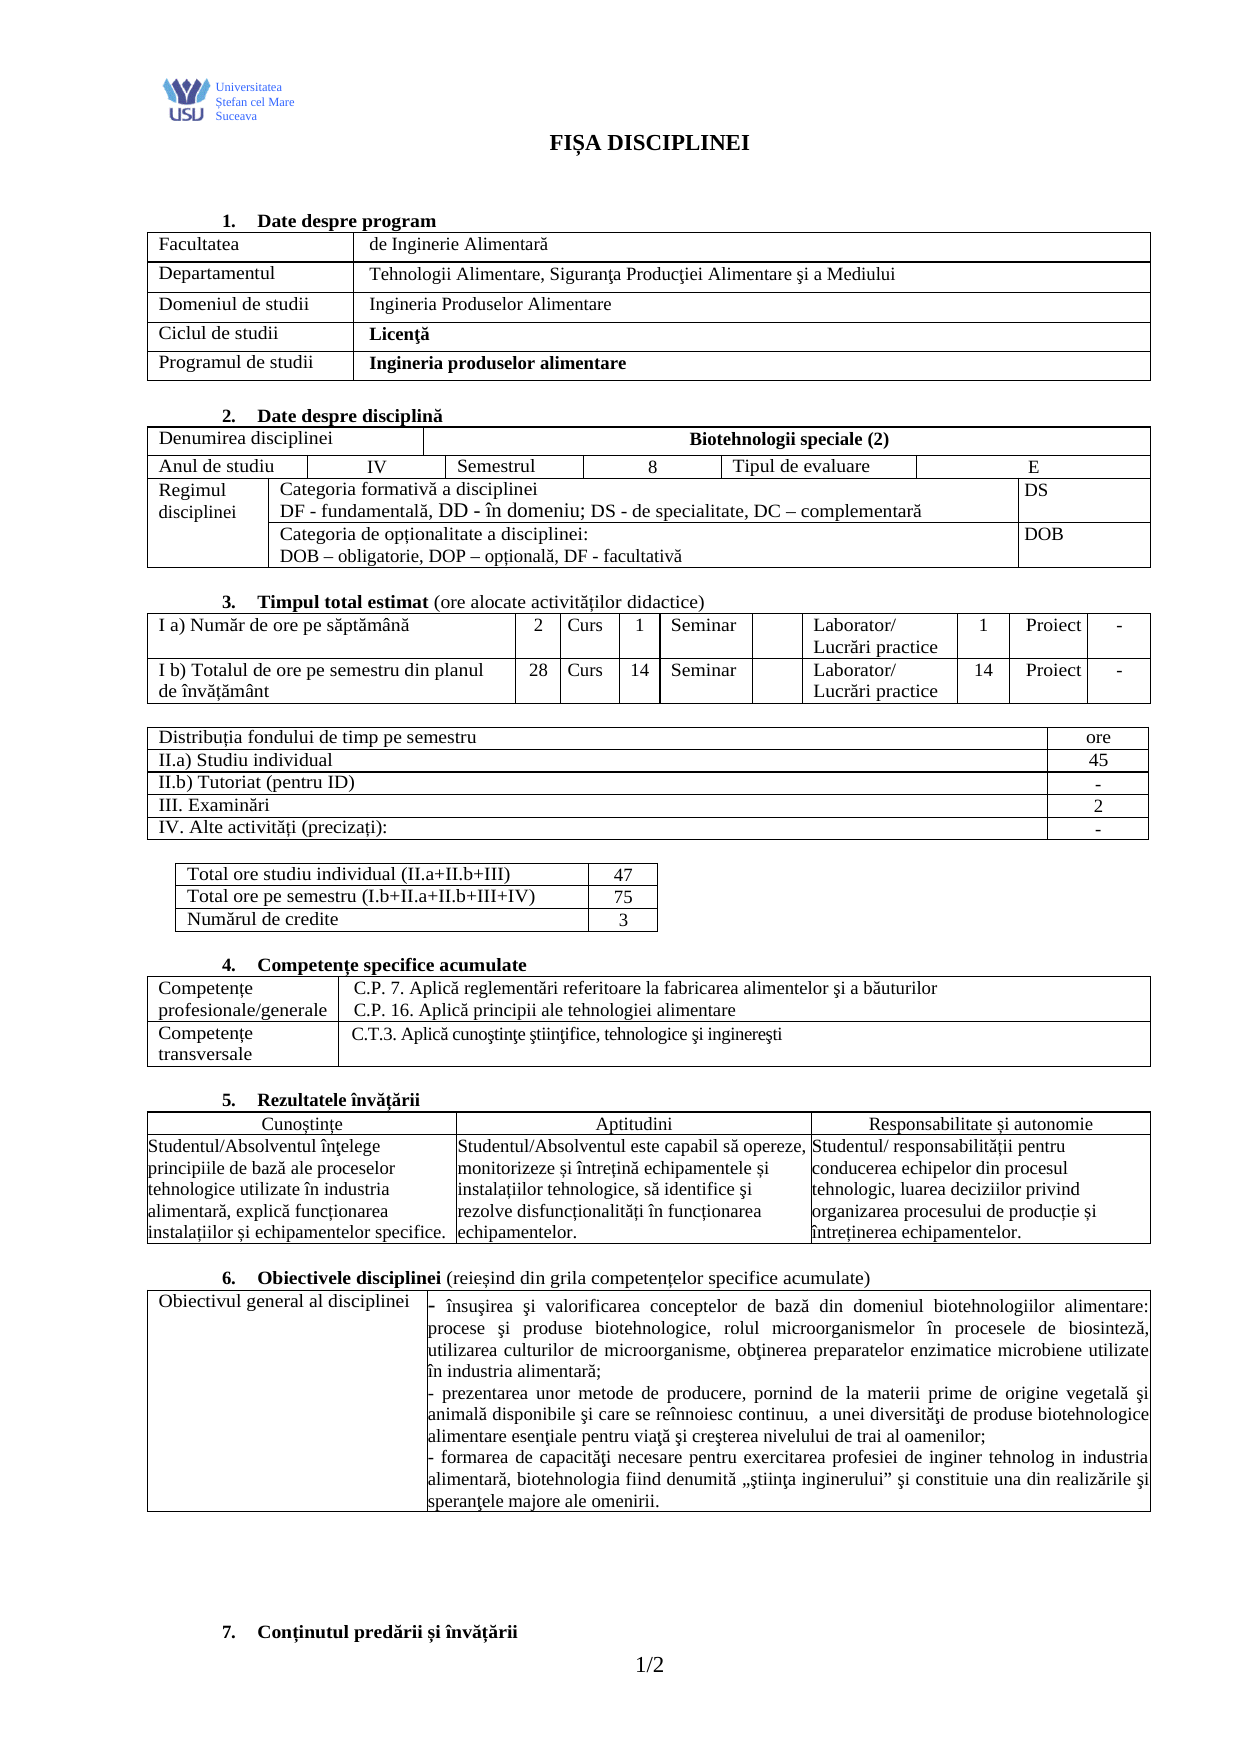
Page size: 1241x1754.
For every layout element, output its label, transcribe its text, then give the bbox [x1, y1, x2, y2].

table_cell Domeniul de studii [148, 293, 353, 322]
table_header [753, 614, 802, 658]
table_cell - [1048, 818, 1148, 839]
table_header 1 [958, 614, 1009, 658]
table_cell 28 [516, 659, 560, 703]
table_cell Proiect [1010, 659, 1087, 703]
table_header Cunoștințe [148, 1113, 456, 1134]
list Timpul total estimat (ore alocate activităților didactice) [222, 591, 1152, 612]
table_header Competențe profesionale/generale [148, 977, 338, 1021]
table_cell IV. Alte activități (precizați): [148, 818, 1047, 839]
list Date despre program [222, 210, 1152, 231]
text FIȘA DISCIPLINEI [274, 129, 1025, 155]
table_cell Tehnologii Alimentare, Siguranţa Producţiei Alimentare şi a Mediului [354, 263, 1150, 292]
table_cell I b) Totalul de ore pe semestru din planul de învățământ [148, 659, 515, 703]
table_cell Ingineria produselor alimentare [354, 352, 1150, 380]
table_cell Regimul disciplinei [148, 479, 268, 567]
table_header Distribuția fondului de timp pe semestru [148, 728, 1047, 749]
table_cell 14 [620, 659, 659, 703]
table_header 2 [516, 614, 560, 658]
table_cell Laborator/ Lucrări practice [803, 659, 957, 703]
table_cell 45 [1048, 750, 1148, 771]
table_cell Studentul/Absolventul este capabil să opereze, monitorizeze și întrețină echipamentele și instalațiilor tehnologice, să identifice şi rezolve disfuncționalități în funcționarea echipamentelor. [457, 1135, 811, 1243]
table_header - [1088, 614, 1150, 658]
table_header Laborator/ Lucrări practice [803, 614, 957, 658]
table_header Curs [561, 614, 619, 658]
table_cell Tipul de evaluare [722, 456, 916, 477]
table_cell Categoria de opționalitate a disciplinei: DOB – obligatorie, DOP – opțională, DF - facultativă [269, 523, 1018, 567]
table_cell II.b) Tutoriat (pentru ID) [148, 773, 1047, 794]
table_header ore [1048, 728, 1148, 749]
table_cell Semestrul [446, 456, 583, 477]
table_header Facultatea [148, 233, 353, 261]
table_cell Departamentul [148, 263, 353, 292]
table_header Responsabilitate și autonomie [812, 1113, 1150, 1134]
table_header de Inginerie Alimentară [354, 233, 1150, 261]
table_header Aptitudini [457, 1113, 811, 1134]
list Rezultatele învățării [222, 1089, 1152, 1110]
table_cell Competențe transversale [148, 1022, 338, 1066]
table_cell Anul de studiu [148, 456, 307, 477]
table_header C.P. 7. Aplică reglementări referitoare la fabricarea alimentelor şi a băuturilor C.P. 16. Aplică principii ale tehnologiei alimentare [339, 977, 1150, 1021]
table_header Obiectivul general al disciplinei [148, 1291, 427, 1511]
table_cell Ciclul de studii [148, 323, 353, 351]
table_header 1 [620, 614, 659, 658]
table_header 47 [589, 864, 657, 885]
table_cell II.a) Studiu individual [148, 750, 1047, 771]
table_header Proiect [1010, 614, 1087, 658]
table_cell Seminar [661, 659, 752, 703]
table_header Seminar [661, 614, 752, 658]
table_cell 8 [584, 456, 721, 477]
table_cell 75 [589, 886, 657, 908]
table_cell [753, 659, 802, 703]
table_cell Licenţă [354, 323, 1150, 351]
table_cell III. Examinări [148, 795, 1047, 817]
table_cell IV [308, 456, 445, 477]
table_cell - [1048, 773, 1148, 794]
table_cell 2 [1048, 795, 1148, 817]
table_cell Numărul de credite [176, 909, 588, 931]
table_cell - [1088, 659, 1150, 703]
picture [159, 70, 213, 125]
table_header Total ore studiu individual (II.a+II.b+III) [176, 864, 588, 885]
list Date despre disciplină [222, 404, 1152, 426]
table_cell Studentul/Absolventul înţelege principiile de bază ale proceselor tehnologice utilizate în industria alimentară, explică funcționarea instalațiilor și echipamentelor specifice. [148, 1135, 456, 1243]
table_cell 14 [958, 659, 1009, 703]
table_header I a) Număr de ore pe săptămână [148, 614, 515, 658]
table_header Denumirea disciplinei [148, 428, 423, 455]
table_cell Programul de studii [148, 352, 353, 380]
table_cell Ingineria Produselor Alimentare [354, 293, 1150, 322]
table_header Biotehnologii speciale (2) [424, 428, 1150, 455]
table_cell Total ore pe semestru (I.b+II.a+II.b+III+IV) [176, 886, 588, 908]
table_cell Studentul/ responsabilității pentru conducerea echipelor din procesul tehnologic, luarea deciziilor privind organizarea procesului de producție și întreținerea echipamentelor. [812, 1135, 1150, 1243]
table_cell Categoria formativă a disciplinei DF - fundamentală, DD - în domeniu; DS - de specialitate, DC – complementară [269, 479, 1018, 522]
table_cell C.T.3. Aplică cunoştinţe ştiinţifice, tehnologice şi inginereşti [339, 1022, 1150, 1066]
table_cell DS [1019, 479, 1150, 522]
table_cell Curs [561, 659, 619, 703]
list Obiectivele disciplinei (reieșind din grila competențelor specifice acumulate) [222, 1267, 1152, 1288]
list Conținutul predării și învățării [222, 1621, 1152, 1642]
table_cell DOB [1019, 523, 1150, 567]
list Competențe specifice acumulate [222, 954, 1152, 976]
table_cell 3 [589, 909, 657, 931]
table_header - însuşirea şi valorificarea conceptelor de bază din domeniul biotehnologiilor alimentare: procese şi produse biotehnologice, rolul microorganismelor în procesele de biosinteză, utilizarea culturilor de microorganisme, obţinerea preparatelor enzimatice microbiene utilizate în industria alimentară; - prezentarea unor metode de producere, pornind de la materii prime de origine vegetală şi animală disponibile şi care se reînnoiesc continuu, a unei diversităţi de produse biotehnologice alimentare esenţiale pentru viaţă şi creşterea nivelului de trai al oamenilor; - formarea de capacităţi necesare pentru exercitarea profesiei de inginer tehnolog in industria alimentară, biotehnologia fiind denumită „ştiinţa inginerului” şi constituie una din realizările şi speranţele majore ale omenirii. [428, 1291, 1150, 1511]
table_cell E [917, 456, 1150, 477]
